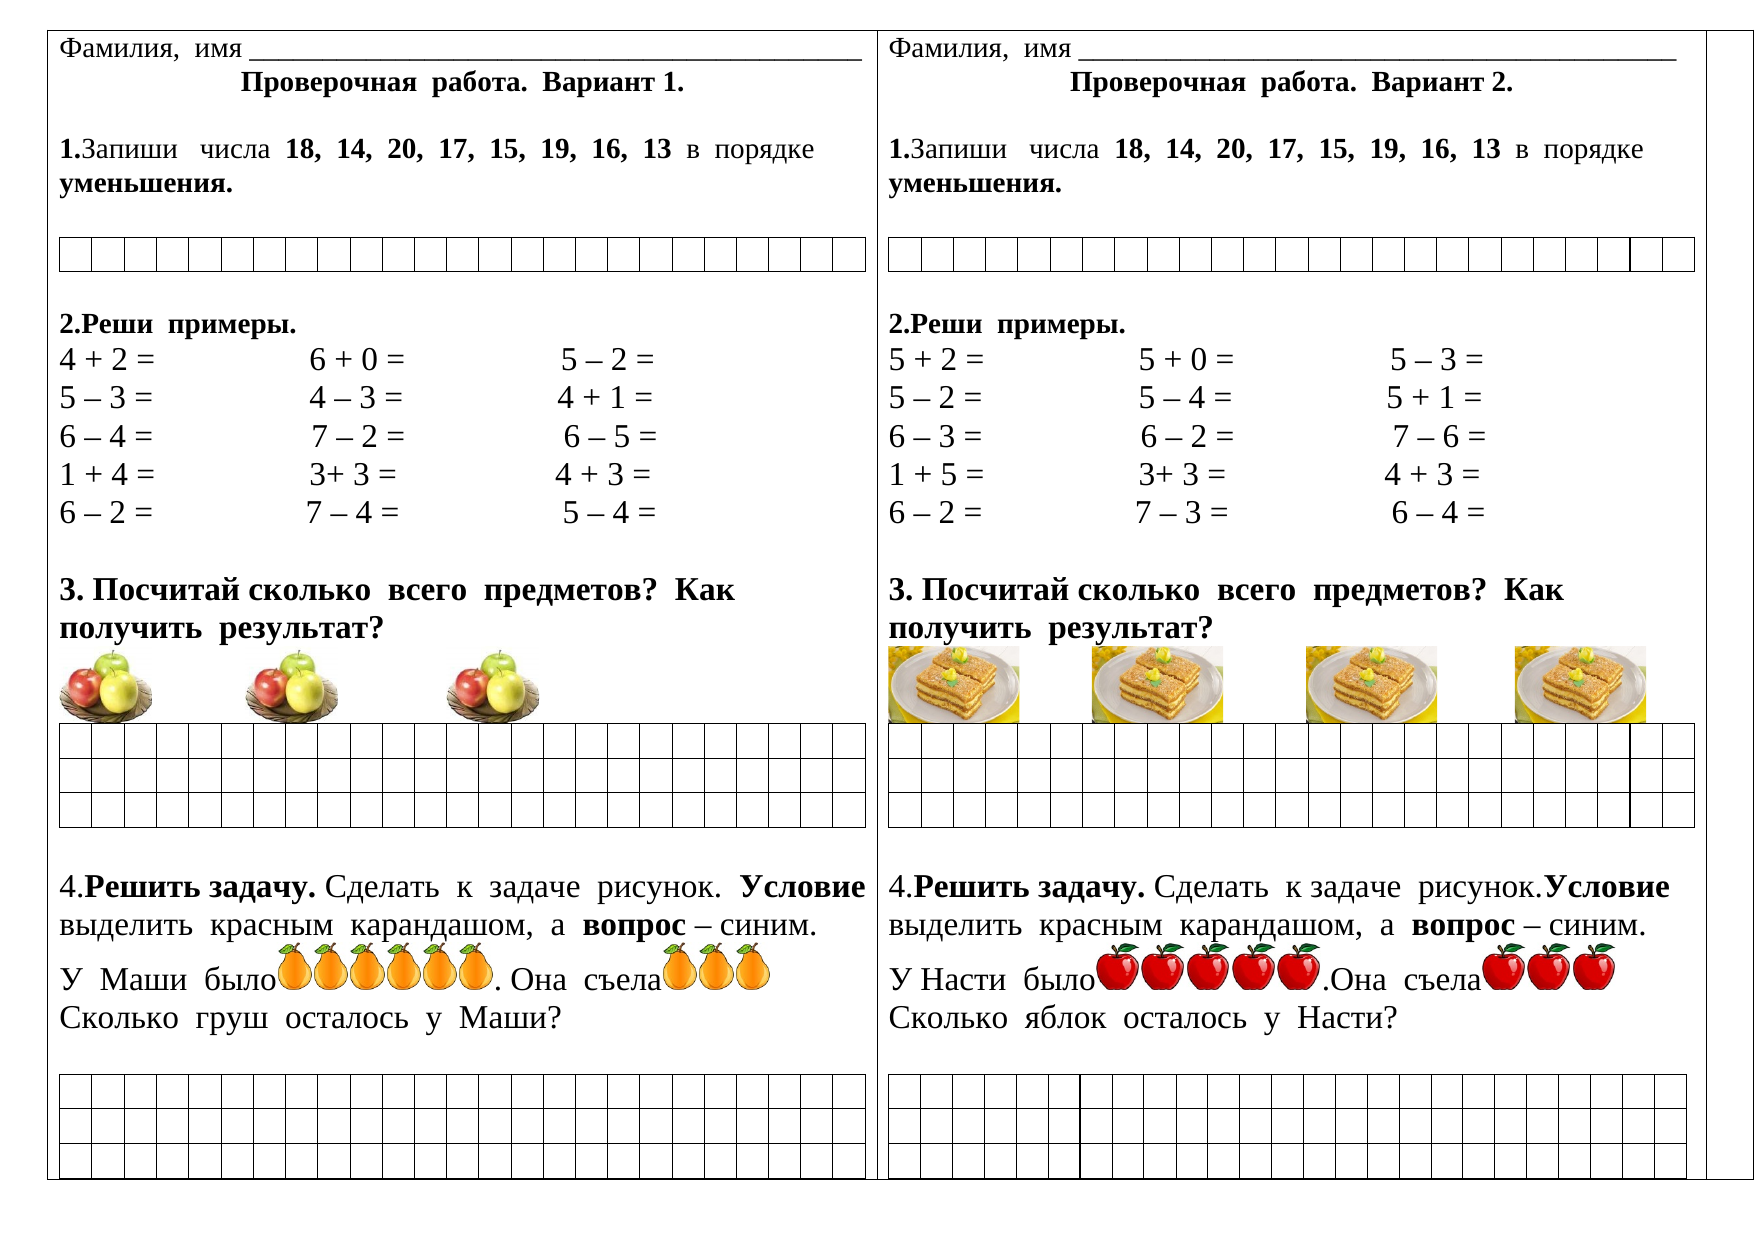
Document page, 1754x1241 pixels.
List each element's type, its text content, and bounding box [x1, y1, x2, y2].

picture [244, 646, 338, 723]
picture [1306, 646, 1438, 723]
picture [1481, 942, 1618, 990]
picture [1091, 646, 1224, 723]
table_cell Фамилия, имя _________________________________________ Проверочная работа. Вариант 2. 1.Запиши числа 18, 14, 20, 17, 15, 19, 16, 13 в порядке уменьшения. 2.Реши примеры. 5 + 2 = 5 + 0 = 5 – 3 = 5 – 2 = 5 – 4 = 5 + 1 = 6 – 3 = 6 – 2 = 7 – 6 = 1 + 5 = 3+ 3 = 4 + 3 = 6 – 2 = 7 – 3 = 6 – 4 = 3. Посчитай сколько всего предметов? Как получить результат? 4.Решить задачу. Сделать к задаче рисунок.Условие выделить красным карандашом, а вопрос – синим. У Насти было.Она съелаСколько яблок осталось у Насти? [878, 31, 1706, 1179]
picture [888, 646, 1020, 723]
table_cell Фамилия, имя __________________________________________ Проверочная работа. Вариант 1. 1.Запиши числа 18, 14, 20, 17, 15, 19, 16, 13 в порядке уменьшения. 2.Реши примеры. 4 + 2 = 6 + 0 = 5 – 2 = 5 – 3 = 4 – 3 = 4 + 1 = 6 – 4 = 7 – 2 = 6 – 5 = 1 + 4 = 3+ 3 = 4 + 3 = 6 – 2 = 7 – 4 = 5 – 4 = 3. Посчитай сколько всего предметов? Как получить результат? 4.Решить задачу. Сделать к задаче рисунок. Условие выделить красным карандашом, а вопрос – синим. У Маши было. Она съелаСколько груш осталось у Маши? [48, 31, 877, 1179]
picture [59, 646, 152, 723]
picture [446, 646, 540, 723]
picture [661, 942, 771, 990]
picture [1095, 942, 1322, 990]
picture [276, 942, 494, 990]
table_cell [1707, 31, 1753, 1179]
picture [1514, 646, 1647, 723]
